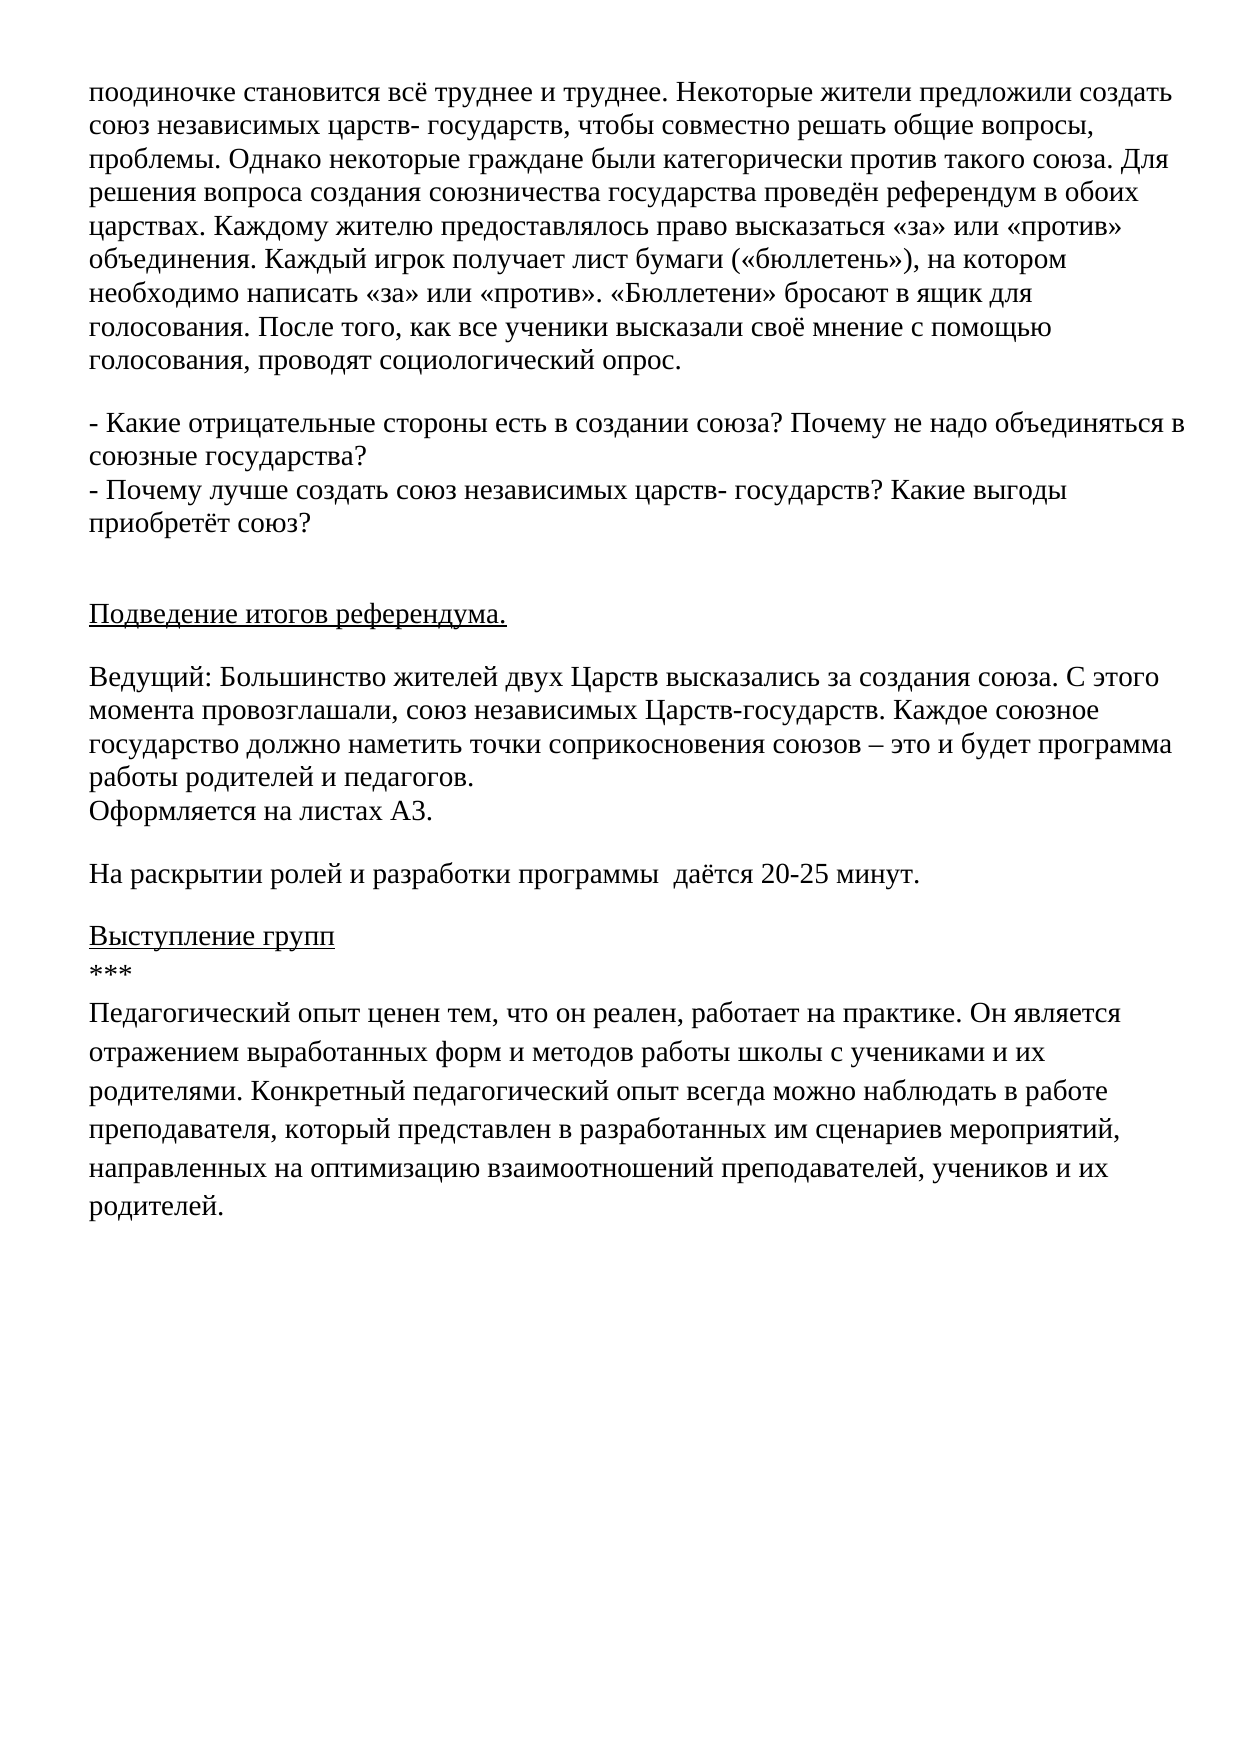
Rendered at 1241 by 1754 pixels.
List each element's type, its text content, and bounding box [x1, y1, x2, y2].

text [89, 74, 1196, 376]
text Подведение итогов референдума. [89, 596, 1196, 630]
text Ведущий: Большинство жителей двух Царств высказались за создания союза. С этого момента провозглашали, союз независимых Царств-государств. Каждое союзное государство должно наметить точки соприкосновения союзов – это и будет программа работы родителей и педагогов. Оформляется на листах А3. [89, 659, 1196, 827]
text Выступление групп *** Педагогический опыт ценен тем, что он реален, работает на практике. Он является отражением выработанных форм и методов работы школы с учениками и их родителями. Конкретный педагогический опыт всегда можно наблюдать в работе преподавателя, который представлен в разработанных им сценариев мероприятий, направленных на оптимизацию взаимоотношений преподавателей, учеников и их родителей. [89, 918, 1196, 1254]
text На раскрытии ролей и разработки программы даётся 20-25 минут. [89, 856, 1196, 889]
text - Какие отрицательные стороны есть в создании союза? Почему не надо объединяться в союзные государства? - Почему лучше создать союз независимых царств- государств? Какие выгоды приобретёт союз? [89, 405, 1196, 567]
